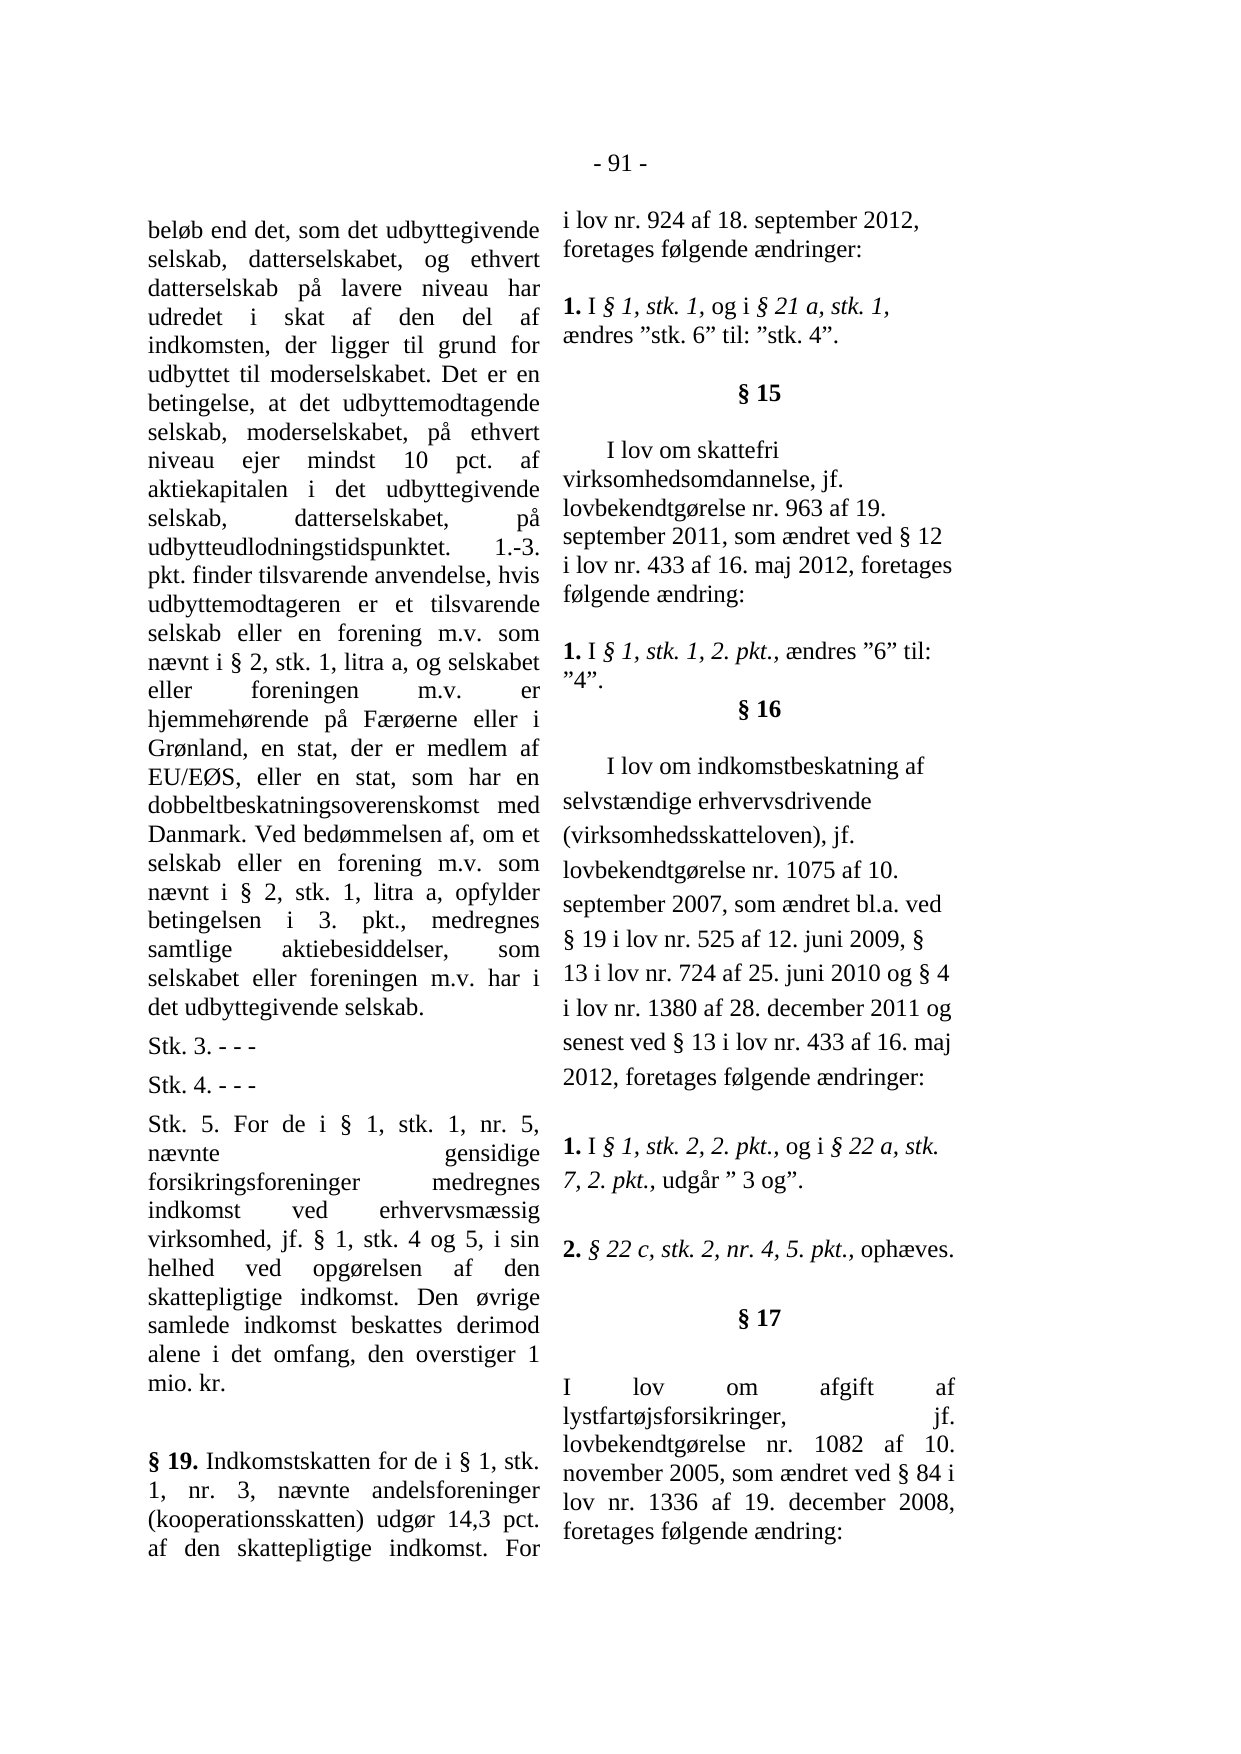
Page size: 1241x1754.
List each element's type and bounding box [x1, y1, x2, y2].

table_cell [551, 205, 967, 1573]
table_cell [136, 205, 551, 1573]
